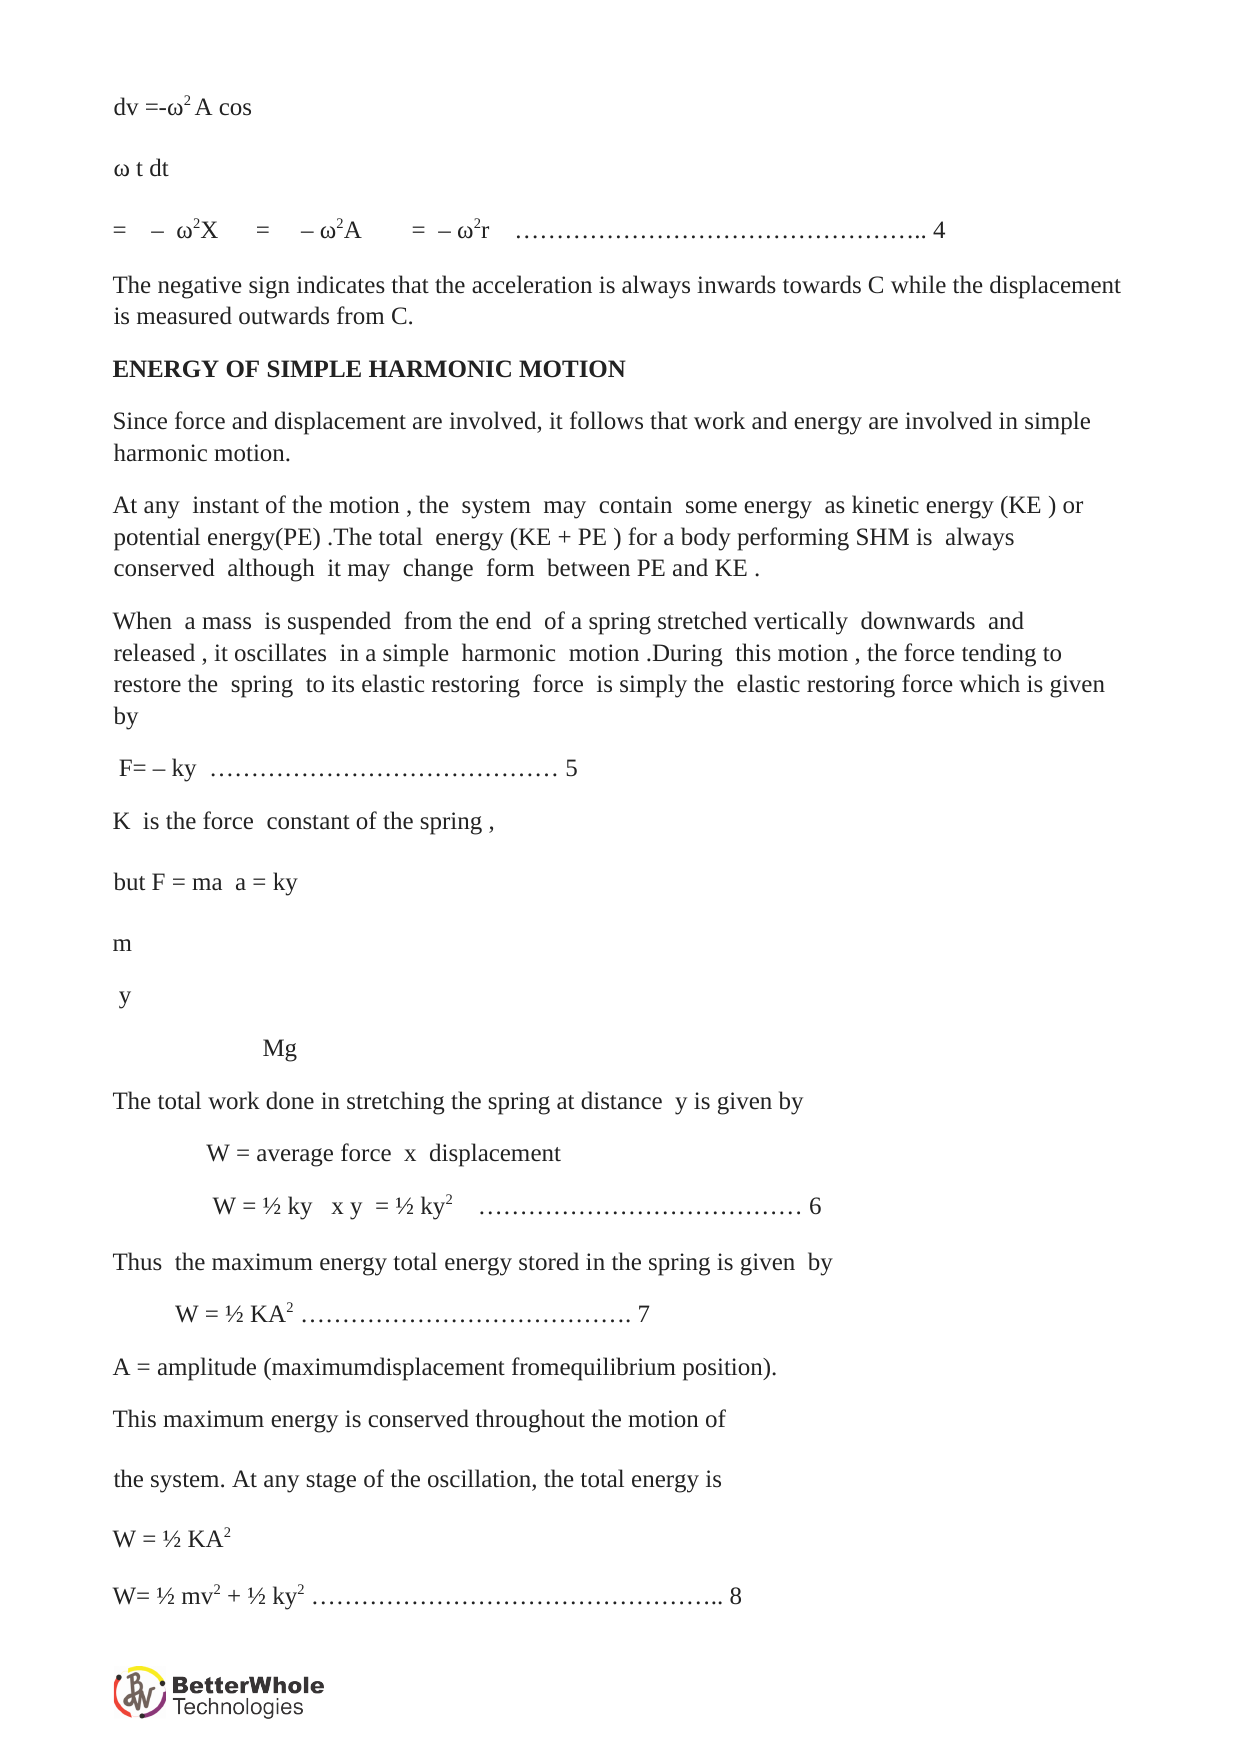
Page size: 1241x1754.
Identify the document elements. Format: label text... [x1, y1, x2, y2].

text W = average force x displacement [112, 1138, 1124, 1167]
text A = amplitude (maximumdisplacement fromequilibrium position). [112, 1352, 1124, 1381]
text y [112, 981, 1124, 1009]
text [112, 92, 259, 182]
text When a mass is suspended from the end of a spring stretched vertically downwards and released , it oscillates in a simple harmonic motion .During this motion , the force tending to restore the spring to its elastic restoring force is simply the elastic restoring force which is given by [112, 606, 1124, 729]
subtitle ENERGY OF SIMPLE HARMONIC MOTION [112, 354, 1153, 383]
text K is the force constant of the spring , but F = ma a = ky [112, 806, 532, 896]
text Thus the maximum energy total energy stored in the spring is given by [112, 1247, 1124, 1275]
text Mg [112, 1033, 1124, 1062]
text W= ½ mv2 + ½ ky2 ………………………………………….. 8 [112, 1581, 1124, 1609]
text m [112, 928, 1124, 957]
picture [113, 1666, 324, 1719]
text Since force and displacement are involved, it follows that work and energy are involved in simple harmonic motion. [112, 406, 1124, 467]
text The negative sign indicates that the acceleration is always inwards towards C while the displacement is measured outwards from C. [112, 270, 1124, 330]
text F= – ky …………………………………… 5 [112, 753, 1124, 782]
text The total work done in stretching the spring at distance y is given by [112, 1086, 1124, 1114]
text W = ½ KA2 [112, 1524, 1124, 1552]
text This maximum energy is conserved throughout the motion of the system. At any stage of the oscillation, the total energy is [112, 1404, 732, 1492]
text W = ½ ky x y = ½ ky2 ………………………………… 6 [112, 1191, 1124, 1220]
text W = ½ KA2 …………………………………. 7 [112, 1299, 1124, 1328]
text At any instant of the motion , the system may contain some energy as kinetic energy (KE ) or potential energy(PE) .The total energy (KE + PE ) for a body performing SHM is always conserved although it may change form between PE and KE . [112, 490, 1124, 582]
text = – ω2X = – ω2A = – ω2r ………………………………………….. 4 [112, 215, 1124, 243]
